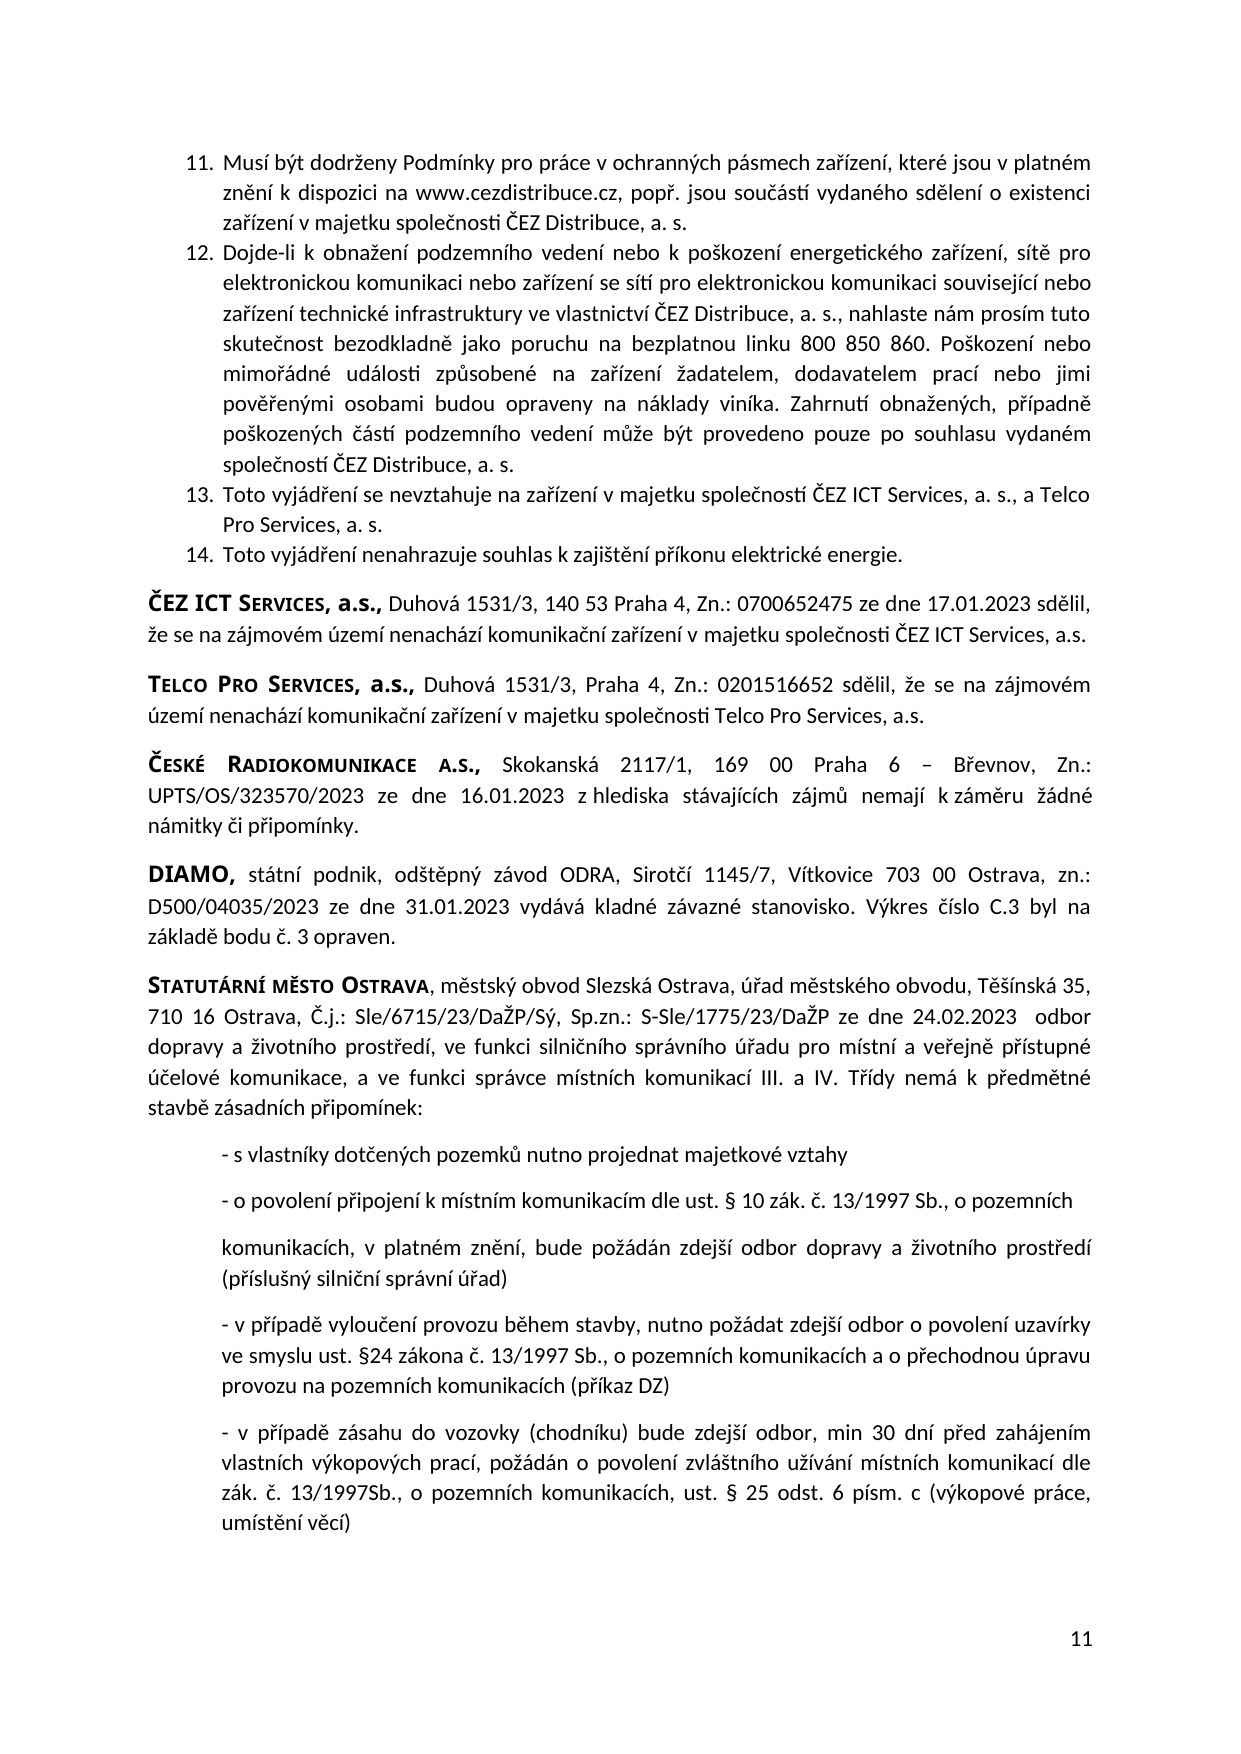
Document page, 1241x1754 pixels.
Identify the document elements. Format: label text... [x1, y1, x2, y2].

text - o povolení připojení k místním komunikacím dle ust. § 10 zák. č. 13/1997 Sb., o pozemních [221, 1187, 1093, 1215]
text Telco Pro Services, a.s., Duhová 1531/3, Praha 4, Zn.: 0201516652 sdělil, že se na zájmovém území nenachází komunikační zařízení v majetku společnosti Telco Pro Services, a.s. [148, 667, 1093, 729]
list Dojde-li k obnažení podzemního vedení nebo k poškození energetického zařízení, sítě pro elektronickou komunikaci nebo zařízení se sítí pro elektronickou komunikaci související nebo zařízení technické infrastruktury ve vlastnictví ČEZ Distribuce, a. s., nahlaste nám prosím tuto skutečnost bezodkladně jako poruchu na bezplatnou linku 800 850 860. Poškození nebo mimořádné události způsobené na zařízení žadatelem, dodavatelem prací nebo jimi pověřenými osobami budou opraveny na náklady viníka. Zahrnutí obnažených, případně poškozených částí podzemního vedení může být provedeno pouze po souhlasu vydaném společností ČEZ Distribuce, a. s. [185, 238, 1093, 478]
text - s vlastníky dotčených pozemků nutno projednat majetkové vztahy [221, 1140, 1093, 1168]
text ČEZ ICT Services, a.s., Duhová 1531/3, 140 53 Praha 4, Zn.: 0700652475 ze dne 17.01.2023 sdělil, že se na zájmovém území nenachází komunikační zařízení v majetku společnosti ČEZ ICT Services, a.s. [148, 587, 1093, 649]
text komunikacích, v platném znění, bude požádán zdejší odbor dopravy a životního prostředí (příslušný silniční správní úřad) [221, 1233, 1093, 1292]
list Toto vyjádření nenahrazuje souhlas k zajištění příkonu elektrické energie. [185, 540, 1093, 568]
text - v případě zásahu do vozovky (chodníku) bude zdejší odbor, min 30 dní před zahájením vlastních výkopových prací, požádán o povolení zvláštního užívání místních komunikací dle zák. č. 13/1997Sb., o pozemních komunikacích, ust. § 25 odst. 6 písm. c (výkopové práce, umístění věcí) [221, 1418, 1093, 1537]
list Toto vyjádření se nevztahuje na zařízení v majetku společností ČEZ ICT Services, a. s., a Telco Pro Services, a. s. [185, 480, 1093, 538]
text - v případě vyloučení provozu během stavby, nutno požádat zdejší odbor o povolení uzavírky ve smyslu ust. §24 zákona č. 13/1997 Sb., o pozemních komunikacích a o přechodnou úpravu provozu na pozemních komunikacích (příkaz DZ) [221, 1311, 1093, 1399]
list Musí být dodrženy Podmínky pro práce v ochranných pásmech zařízení, které jsou v platném znění k dispozici na www.cezdistribuce.cz, popř. jsou součástí vydaného sdělení o existenci zařízení v majetku společnosti ČEZ Distribuce, a. s. [185, 148, 1093, 236]
text DIAMO, státní podnik, odštěpný závod ODRA, Sirotčí 1145/7, Vítkovice 703 00 Ostrava, zn.: D500/04035/2023 ze dne 31.01.2023 vydává kladné závazné stanovisko. Výkres číslo C.3 byl na základě bodu č. 3 opraven. [148, 858, 1093, 950]
text České Radiokomunikace a.s., Skokanská 2117/1, 169 00 Praha 6 – Břevnov, Zn.: UPTS/OS/323570/2023 ze dne 16.01.2023 z hlediska stávajících zájmů nemají k záměru žádné námitky či připomínky. [148, 748, 1093, 839]
text Statutární město Ostrava, městský obvod Slezská Ostrava, úřad městského obvodu, Těšínská 35, 710 16 Ostrava, Č.j.: Sle/6715/23/DaŽP/Sý, Sp.zn.: S-Sle/1775/23/DaŽP ze dne 24.02.2023 odbor dopravy a životního prostředí, ve funkci silničního správního úřadu pro místní a veřejně přístupné účelové komunikace, a ve funkci správce místních komunikací III. a IV. Třídy nemá k předmětné stavbě zásadních připomínek: [148, 969, 1093, 1121]
